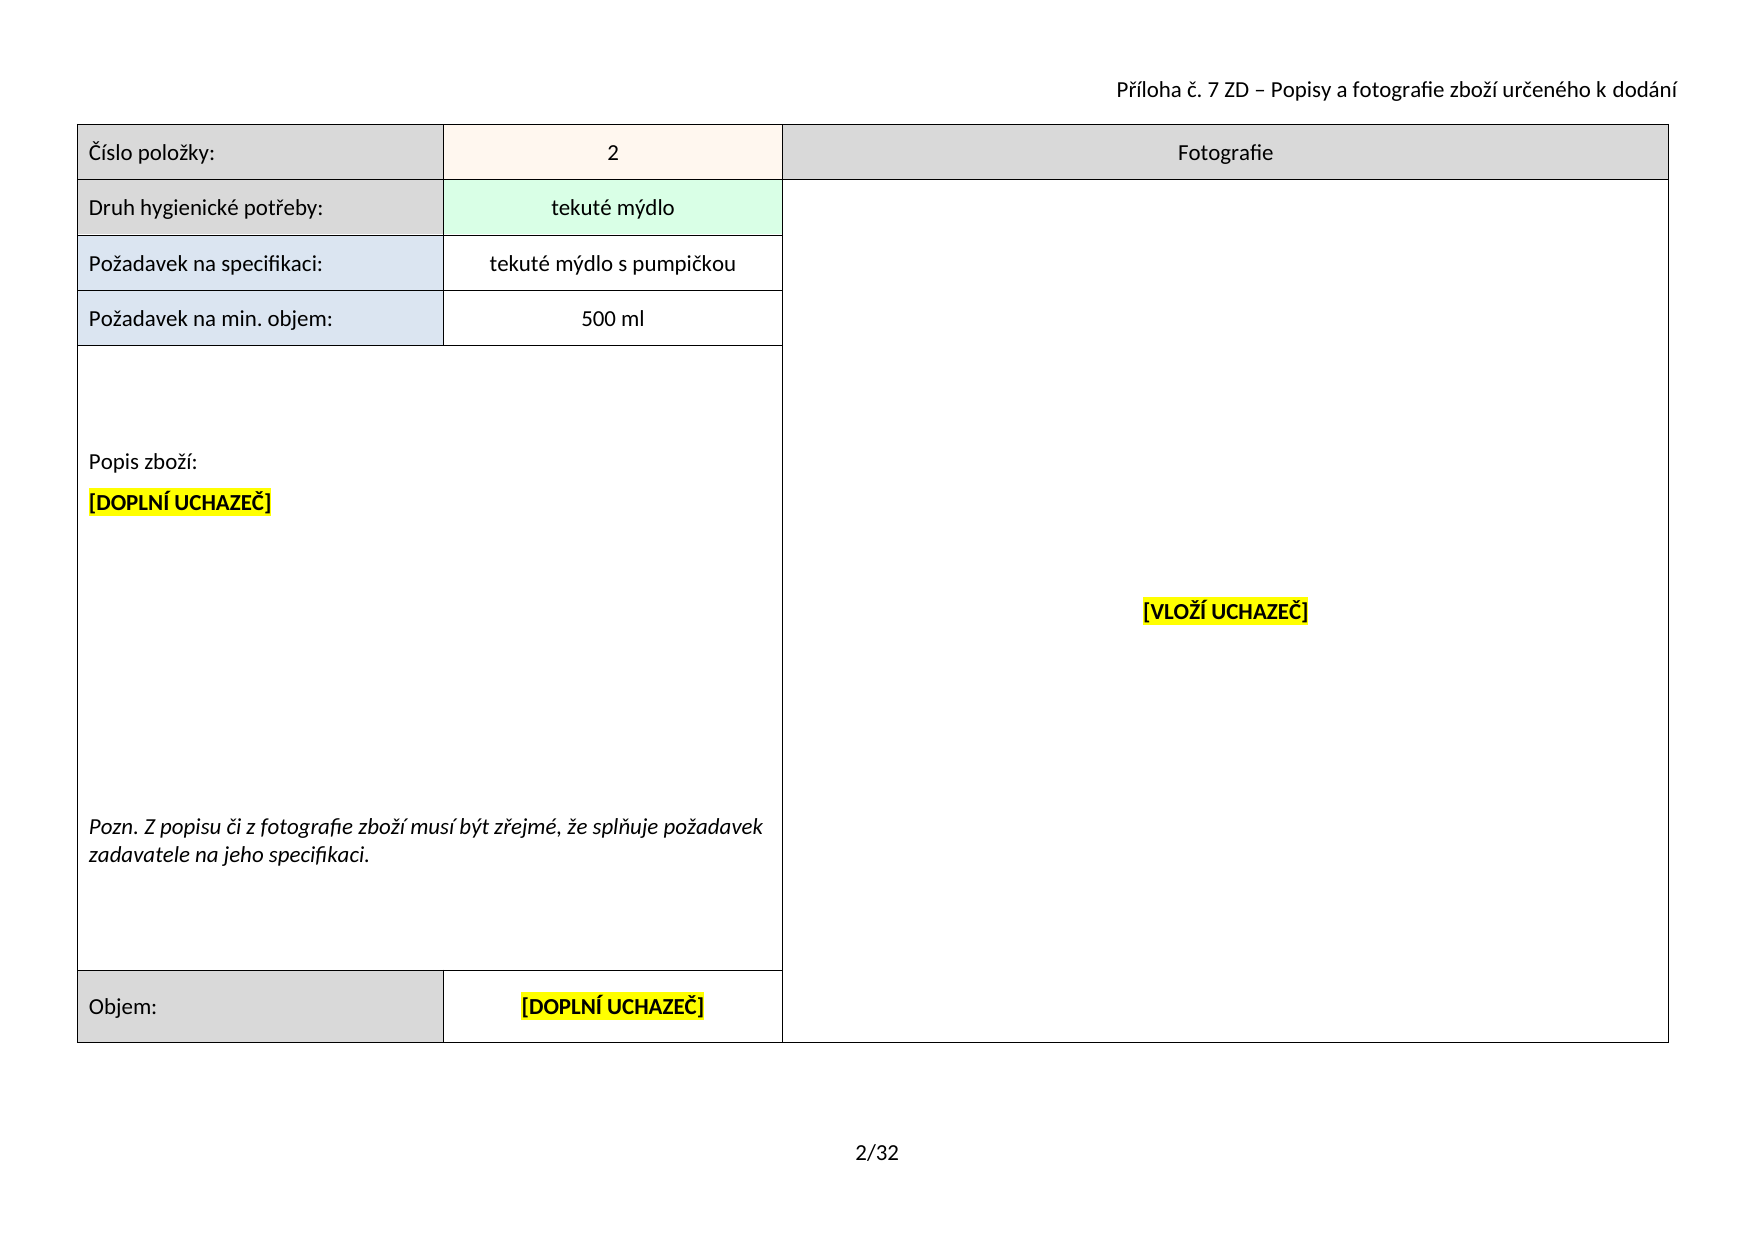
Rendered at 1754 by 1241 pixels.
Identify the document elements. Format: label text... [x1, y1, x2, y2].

table_cell tekuté mýdlo [444, 180, 782, 234]
table_cell tekuté mýdlo s pumpičkou [444, 236, 782, 290]
table_cell 500 ml [444, 291, 782, 345]
table_cell [DOPLNÍ UCHAZEČ] [444, 971, 782, 1042]
table_cell [VLOŽÍ UCHAZEČ] [783, 180, 1668, 1042]
table_header Fotografie [783, 125, 1668, 179]
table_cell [78, 346, 782, 969]
table_cell Požadavek na specifikaci: [78, 236, 443, 290]
table_header 2 [444, 125, 782, 179]
table_cell Druh hygienické potřeby: [78, 180, 443, 234]
table_cell Požadavek na min. objem: [78, 291, 443, 345]
table_cell Objem: [78, 971, 443, 1042]
table_header Číslo položky: [78, 125, 443, 179]
